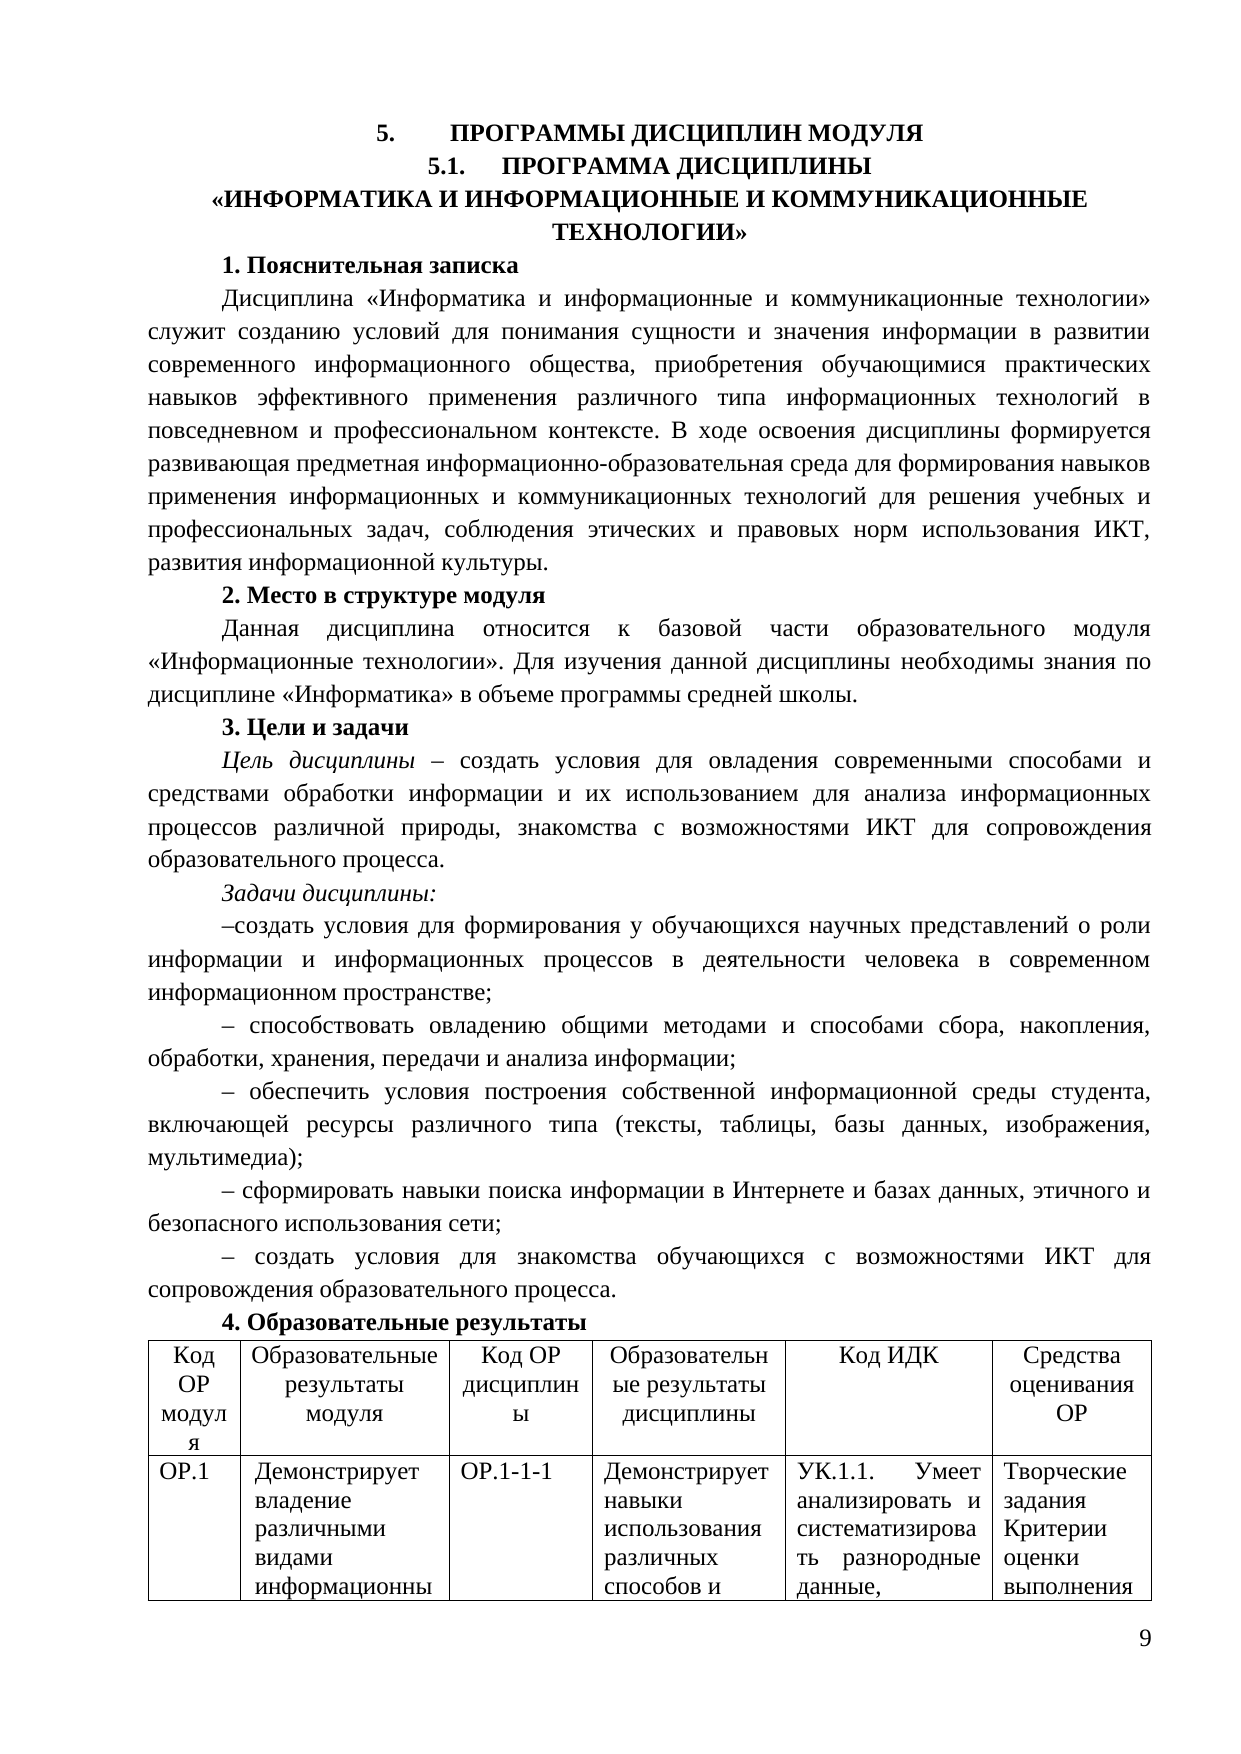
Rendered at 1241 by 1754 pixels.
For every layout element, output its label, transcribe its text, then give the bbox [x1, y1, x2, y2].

text 3. Цели и задачи [148, 712, 1152, 741]
text – способствовать овладению общими методами и способами сбора, накопления, обработки, хранения, передачи и анализа информации; [148, 1010, 1152, 1071]
text 4. Образовательные результаты [148, 1307, 1152, 1336]
text 1. Пояснительная записка [148, 250, 1152, 279]
text 2. Место в структуре модуля [148, 580, 1152, 609]
table_header Код ОР дисциплины [450, 1341, 592, 1455]
table_header Образовательные результаты модуля [241, 1341, 449, 1455]
text – сформировать навыки поиска информации в Интернете и базах данных, этичного и безопасного использования сети; [148, 1175, 1152, 1237]
table_cell ОР.1-1-1 [450, 1456, 592, 1600]
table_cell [993, 1456, 1151, 1600]
table_cell ОР.1 [149, 1456, 240, 1600]
text Цель дисциплины – создать условия для овладения современными способами и средствами обработки информации и их использованием для анализа информационных процессов различной природы, знакомства с возможностями ИКТ для сопровождения образовательного процесса. [148, 746, 1152, 873]
text –создать условия для формирования у обучающихся научных представлений о роли информации и информационных процессов в деятельности человека в современном информационном пространстве; [148, 911, 1152, 1005]
text – создать условия для знакомства обучающихся с возможностями ИКТ для сопровождения образовательного процесса. [148, 1241, 1152, 1303]
text 5. Программы дисциплин модуля [148, 118, 1152, 147]
table_header Код ИДК [786, 1341, 992, 1455]
text Данная дисциплина относится к базовой части образовательного модуля «Информационные технологии». Для изучения данной дисциплины необходимы знания по дисциплине «Информатика» в объеме программы средней школы. [148, 613, 1152, 708]
table_header Образовательные результаты дисциплины [593, 1341, 785, 1455]
table_header Средства оценивания ОР [993, 1341, 1151, 1455]
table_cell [593, 1456, 785, 1600]
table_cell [786, 1456, 992, 1600]
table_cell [241, 1456, 449, 1600]
text – обеспечить условия построения собственной информационной среды студента, включающей ресурсы различного типа (тексты, таблицы, базы данных, изображения, мультимедиа); [148, 1076, 1152, 1171]
text Задачи дисциплины: [148, 878, 1152, 906]
subtitle 5.1. Программа дисциплины «Информатика и информационные и коммуникационные технологии» [148, 151, 1152, 246]
table_header Код ОР модуля [149, 1341, 240, 1455]
text Дисциплина «Информатика и информационные и коммуникационные технологии» служит созданию условий для понимания сущности и значения информации в развитии современного информационного общества, приобретения обучающимися практических навыков эффективного применения различного типа информационных технологий в повседневном и профессиональном контексте. В ходе освоения дисциплины формируется развивающая предметная информационно-образовательная среда для формирования навыков применения информационных и коммуникационных технологий для решения учебных и профессиональных задач, соблюдения этических и правовых норм использования ИКТ, развития информационной культуры. [148, 283, 1152, 576]
